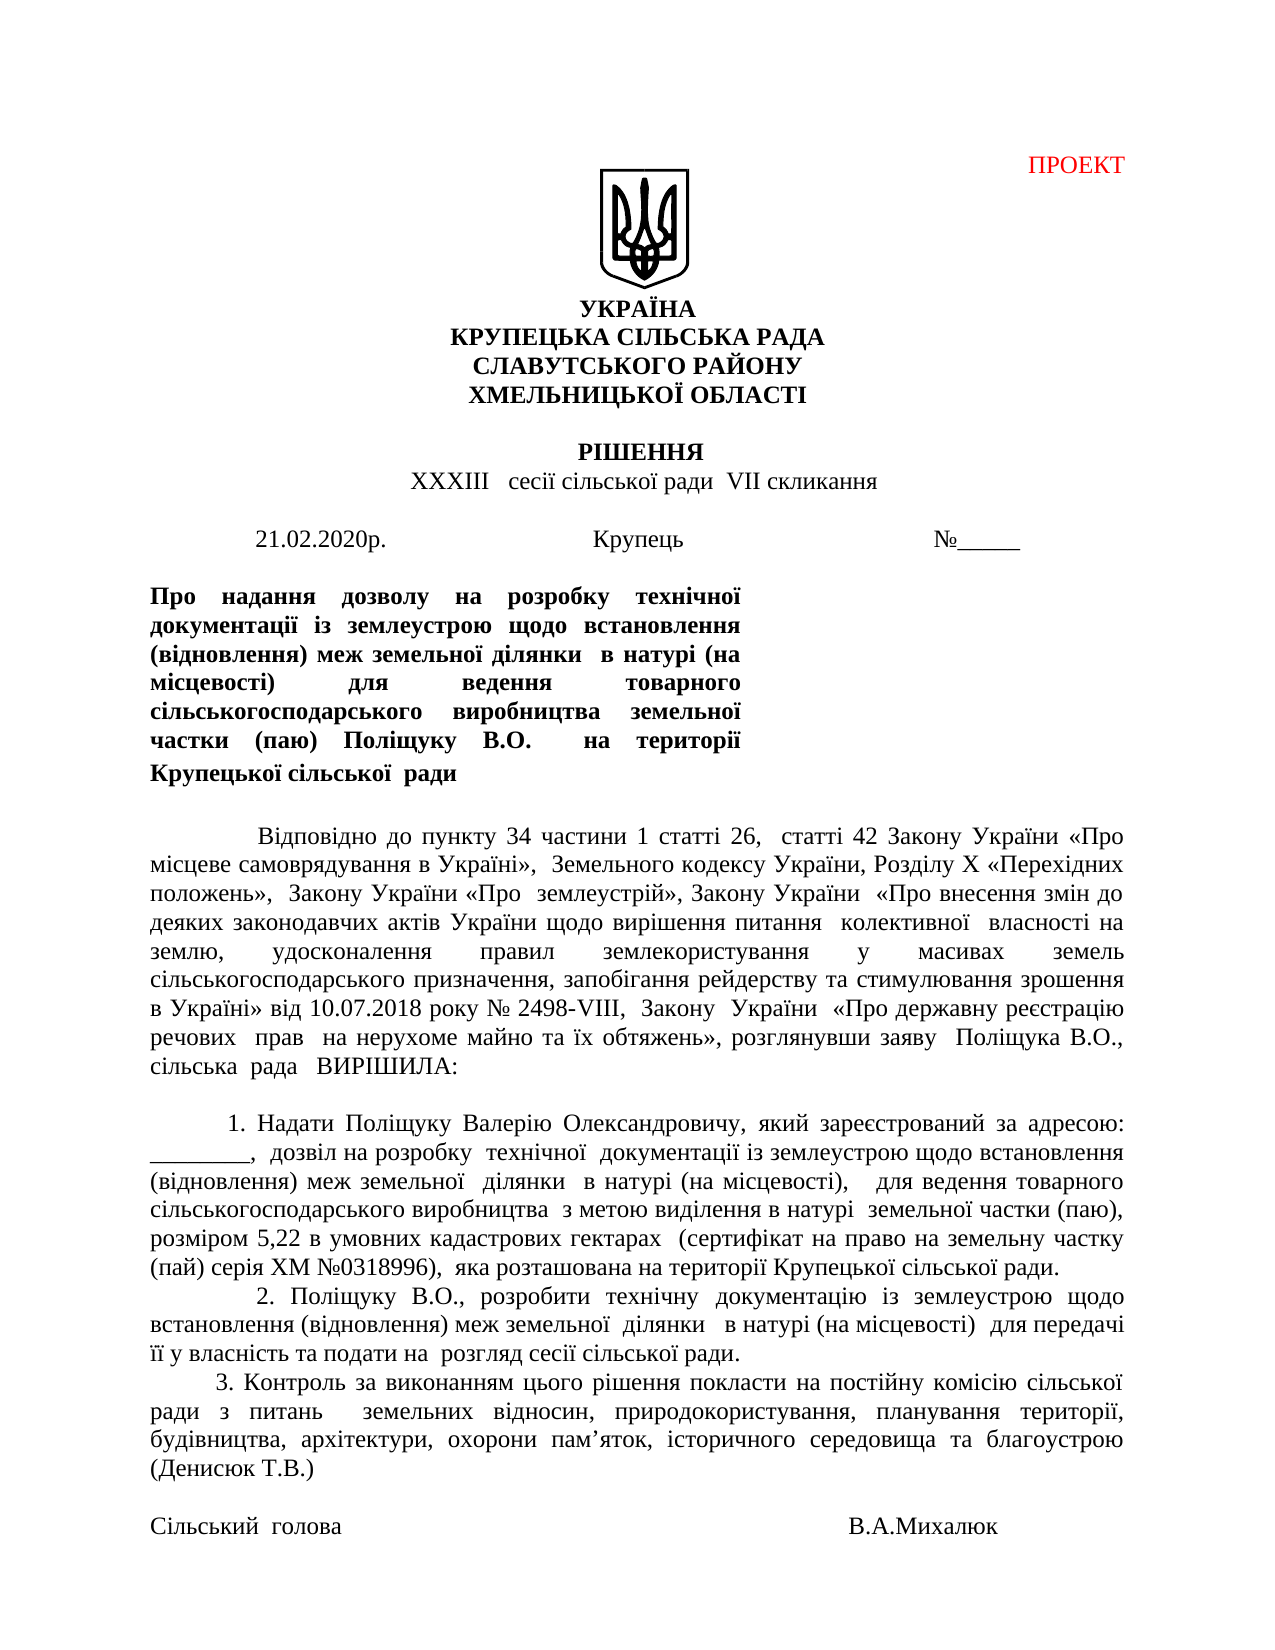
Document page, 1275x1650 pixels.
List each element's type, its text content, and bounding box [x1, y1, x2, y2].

text Про надання дозволу на розробку технічної документації із землеустрою щодо встановлення (відновлення) меж земельної ділянки в натурі (на місцевості) для ведення товарного сільськогосподарського виробництва земельної частки (паю) Поліщуку В.О. на території Крупецької сільської ради [150, 581, 741, 787]
text РІШЕННЯ [150, 437, 1125, 466]
text ХМЕЛЬНИЦЬКОЇ ОБЛАСТІ [150, 380, 1125, 409]
text 2. Поліщуку В.О., розробити технічну документацію із землеустрою щодо встановлення (відновлення) меж земельної ділянки в натурі (на місцевості) для передачі її у власність та подати на розгляд сесії сільської ради. [150, 1281, 1125, 1367]
text 21.02.2020р. Крупець №_____ [150, 524, 1125, 552]
text КРУПЕЦЬКА СІЛЬСЬКА РАДА [150, 322, 1125, 351]
text 1. Надати Поліщуку Валерію Олександровичу, який зареєстрований за адресою: ________, дозвіл на розробку технічної документації із землеустрою щодо встановлення (відновлення) меж земельної ділянки в натурі (на місцевості), для ведення товарного сільськогосподарського виробництва з метою виділення в натурі земельної частки (паю), розміром 5,22 в умовних кадастрових гектарах (сертифікат на право на земельну частку (пай) серія ХМ №0318996), яка розташована на території Крупецької сільської ради. [150, 1108, 1125, 1281]
text Сільський голова В.А.Михалюк [150, 1511, 1125, 1539]
text СЛАВУТСЬКОГО РАЙОНУ [150, 351, 1125, 380]
text 3. Контроль за виконанням цього рішення покласти на постійну комісію сільської ради з питань земельних відносин, природокористування, планування території, будівництва, архітектури, охорони пам’яток, історичного середовища та благоустрою (Денисюк Т.В.) [150, 1367, 1125, 1482]
text УКРАЇНА [150, 294, 1125, 322]
text ХХХІІІ сесії сільської ради VІІ скликання [150, 466, 1125, 495]
text ПРОЕКТ [150, 150, 1125, 179]
text Відповідно до пункту 34 частини 1 статті 26, статті 42 Закону України «Про місцеве самоврядування в Україні», Земельного кодексу України, Розділу Х «Перехідних положень», Закону України «Про землеустрій», Закону України «Про внесення змін до деяких законодавчих актів України щодо вирішення питання колективної власності на землю, удосконалення правил землекористування у масивах земель сільськогосподарського призначення, запобігання рейдерству та стимулювання зрошення в Україні» від 10.07.2018 року № 2498-VIII, Закону України «Про державну реєстрацію речових прав на нерухоме майно та їх обтяжень», розглянувши заяву Поліщука В.О., сільська рада ВИРІШИЛА: [150, 821, 1125, 1079]
